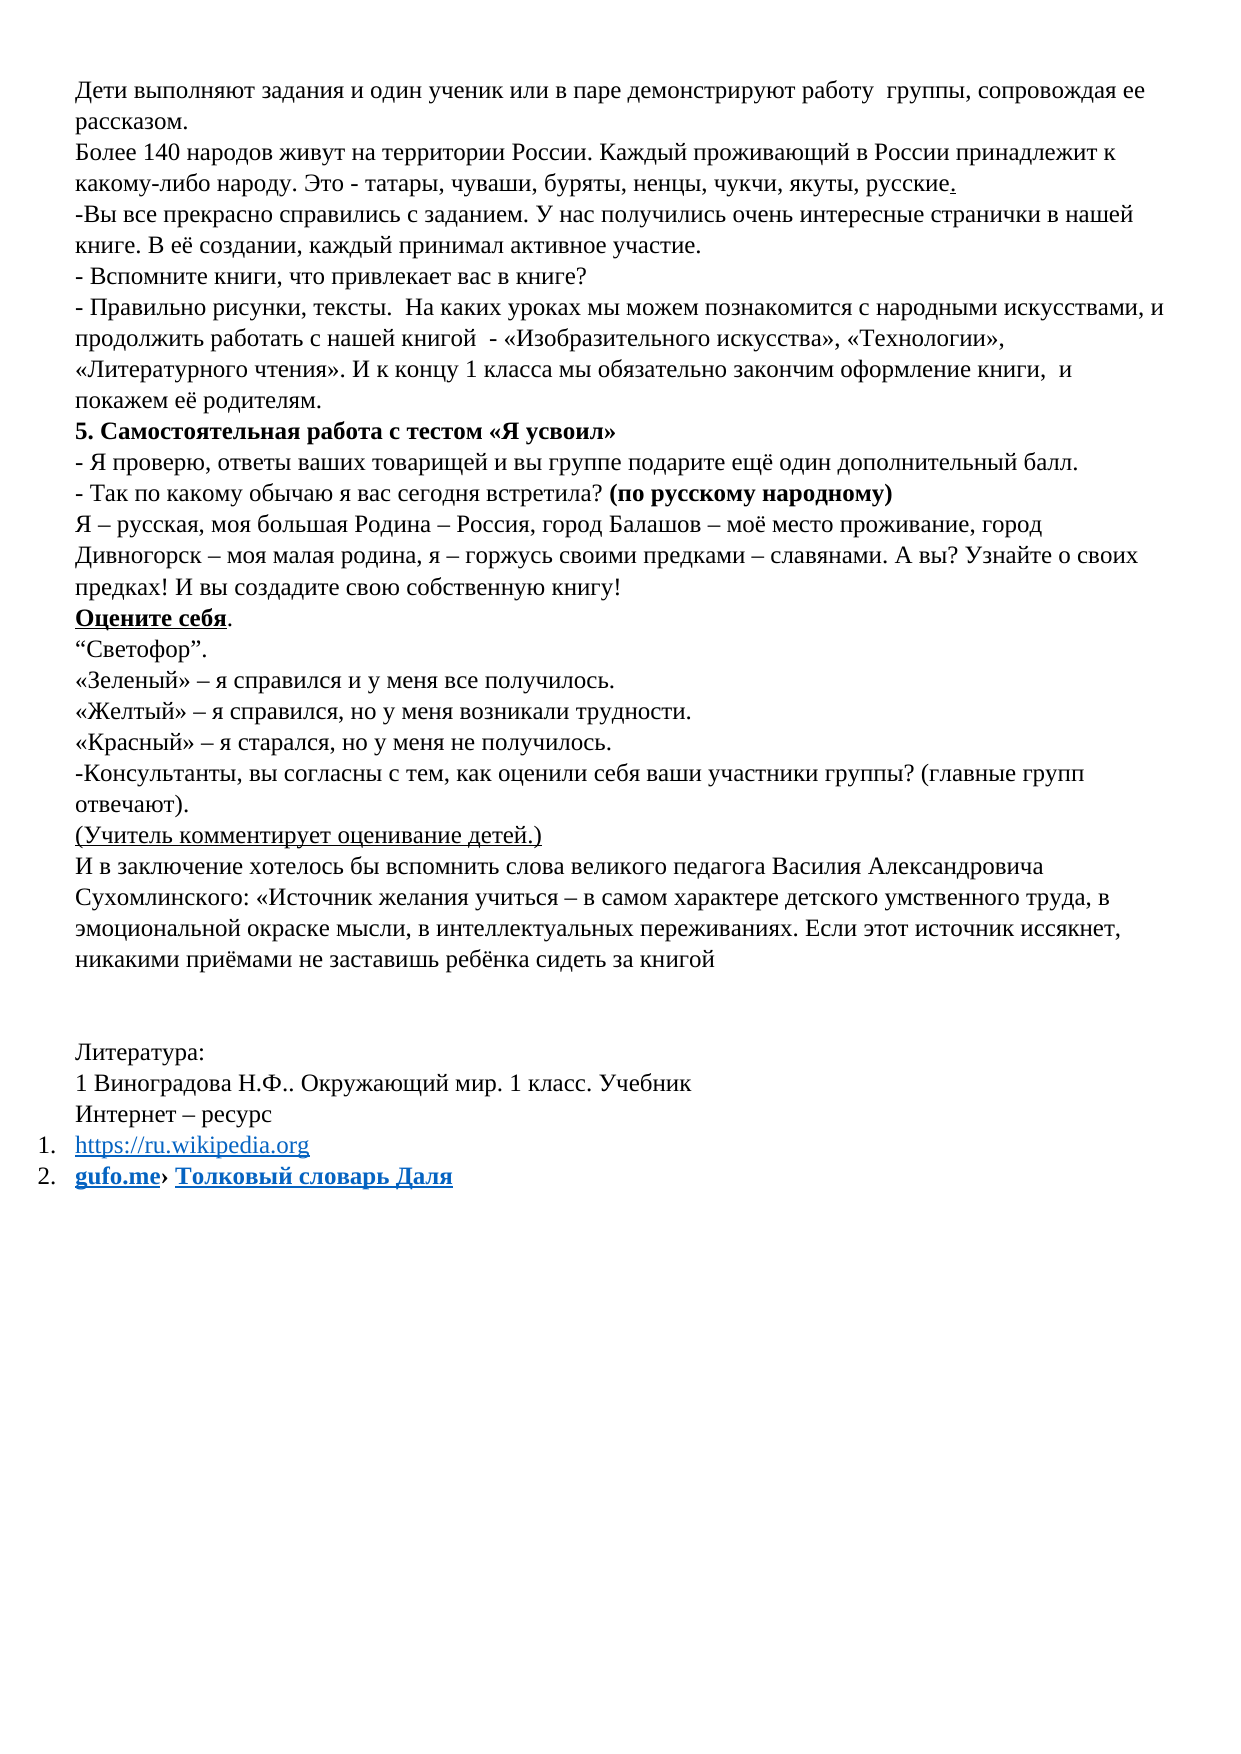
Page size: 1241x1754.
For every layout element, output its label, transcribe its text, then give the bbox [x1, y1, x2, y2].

text Литература: [75, 1037, 1165, 1066]
text «Зеленый» – я справился и у меня все получилось. [75, 665, 1165, 693]
text «Желтый» – я справился, но у меня возникали трудности. [75, 696, 1165, 724]
text И в заключение хотелось бы вспомнить слова великого педагога Василия Александровича Сухомлинского: «Источник желания учиться – в самом характере детского умственного труда, в эмоциональной окраске мысли, в интеллектуальных переживаниях. Если этот источник иссякнет, никакими приёмами не заставишь ребёнка сидеть за книгой [75, 851, 1165, 973]
text Интернет – ресурс [75, 1099, 1165, 1128]
text - Так по какому обычаю я вас сегодня встретила? (по русскому народному) [75, 478, 1165, 507]
text Оцените себя. [75, 603, 1165, 631]
text 5. Самостоятельная работа с тестом «Я усвоил» [75, 416, 1165, 445]
text (Учитель комментирует оценивание детей.) [75, 820, 1165, 849]
text Я – русская, моя большая Родина – Россия, город Балашов – моё место проживание, город Дивногорск – моя малая родина, я – горжусь своими предками – славянами. А вы? Узнайте о своих предках! И вы создадите свою собственную книгу! [75, 509, 1165, 600]
list https://ru.wikipedia.org [37, 1130, 1165, 1159]
text -Консультанты, вы согласны с тем, как оценили себя ваши участники группы? (главные групп отвечают). [75, 758, 1165, 818]
text Дети выполняют задания и один ученик или в паре демонстрируют работу группы, сопровождая ее рассказом. [75, 75, 1165, 135]
text - Правильно рисунки, тексты. На каких уроках мы можем познакомится с народными искусствами, и продолжить работать с нашей книгой - «Изобразительного искусства», «Технологии», «Литературного чтения». И к концу 1 класса мы обязательно закончим оформление книги, и покажем её родителям. [75, 292, 1165, 414]
text “Светофор”. [75, 634, 1165, 662]
list gufo.me› Толковый словарь Даля [37, 1161, 1165, 1190]
text 1 Виноградова Н.Ф.. Окружающий мир. 1 класс. Учебник [75, 1068, 1165, 1097]
text «Красный» – я старался, но у меня не получилось. [75, 727, 1165, 756]
text - Я проверю, ответы ваших товарищей и вы группе подарите ещё один дополнительный балл. [75, 447, 1165, 476]
text -Вы все прекрасно справились с заданием. У нас получились очень интересные странички в нашей книге. В её создании, каждый принимал активное участие. [75, 199, 1165, 259]
text - Вспомните книги, что привлекает вас в книге? [75, 261, 1165, 290]
text Более 140 народов живут на территории России. Каждый проживающий в России принадлежит к какому-либо народу. Это - татары, чуваши, буряты, ненцы, чукчи, якуты, русские. [75, 137, 1165, 197]
